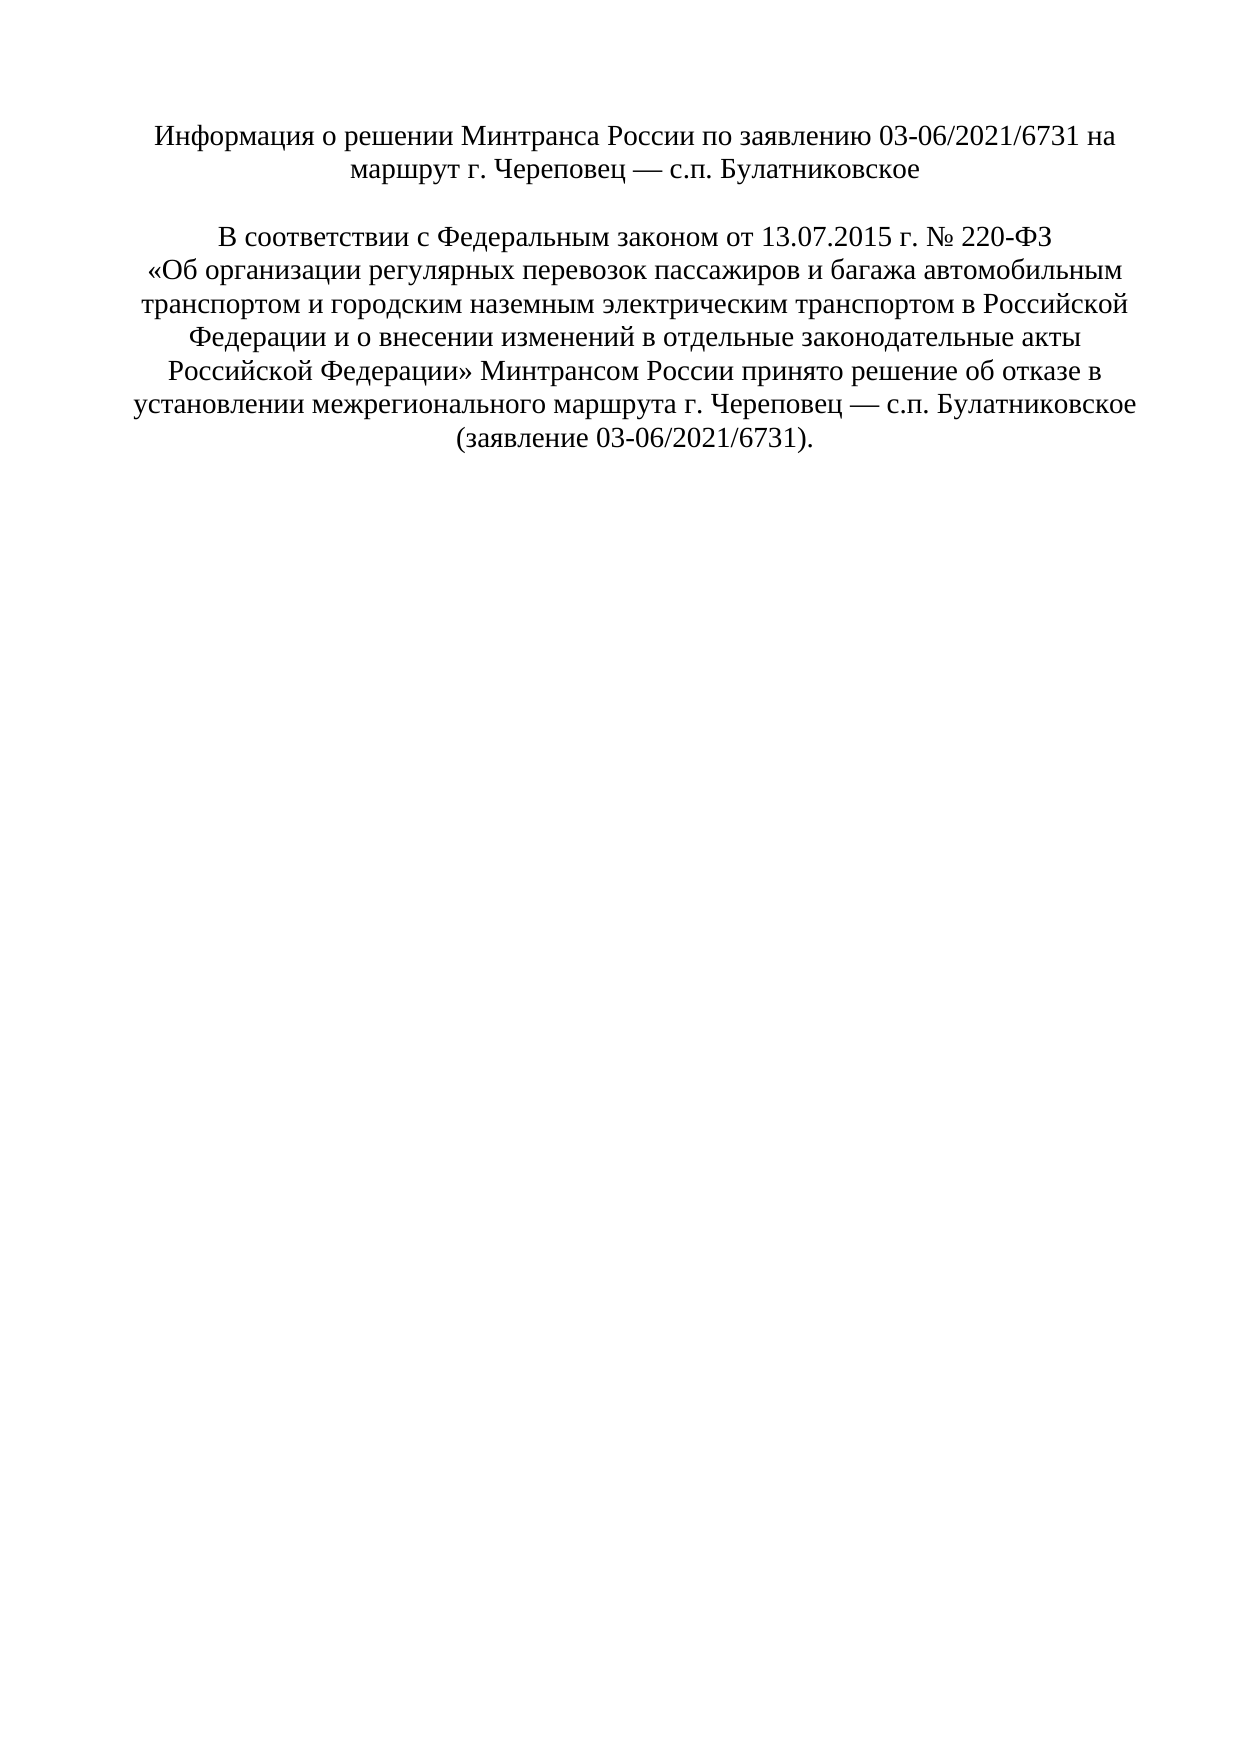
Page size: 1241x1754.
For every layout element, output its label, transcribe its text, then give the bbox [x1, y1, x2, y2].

text В соответствии с Федеральным законом от 13.07.2015 г. № 220-ФЗ «Об организации регулярных перевозок пассажиров и багажа автомобильным транспортом и городским наземным электрическим транспортом в Российской Федерации и о внесении изменений в отдельные законодательные акты Российской Федерации» Минтрансом России принято решение об отказе в установлении межрегионального маршрута г. Череповец — с.п. Булатниковское (заявление 03-06/2021/6731). [118, 219, 1152, 453]
text Информация о решении Минтранса России по заявлению 03-06/2021/6731 на маршрут г. Череповец — с.п. Булатниковское [118, 118, 1152, 185]
